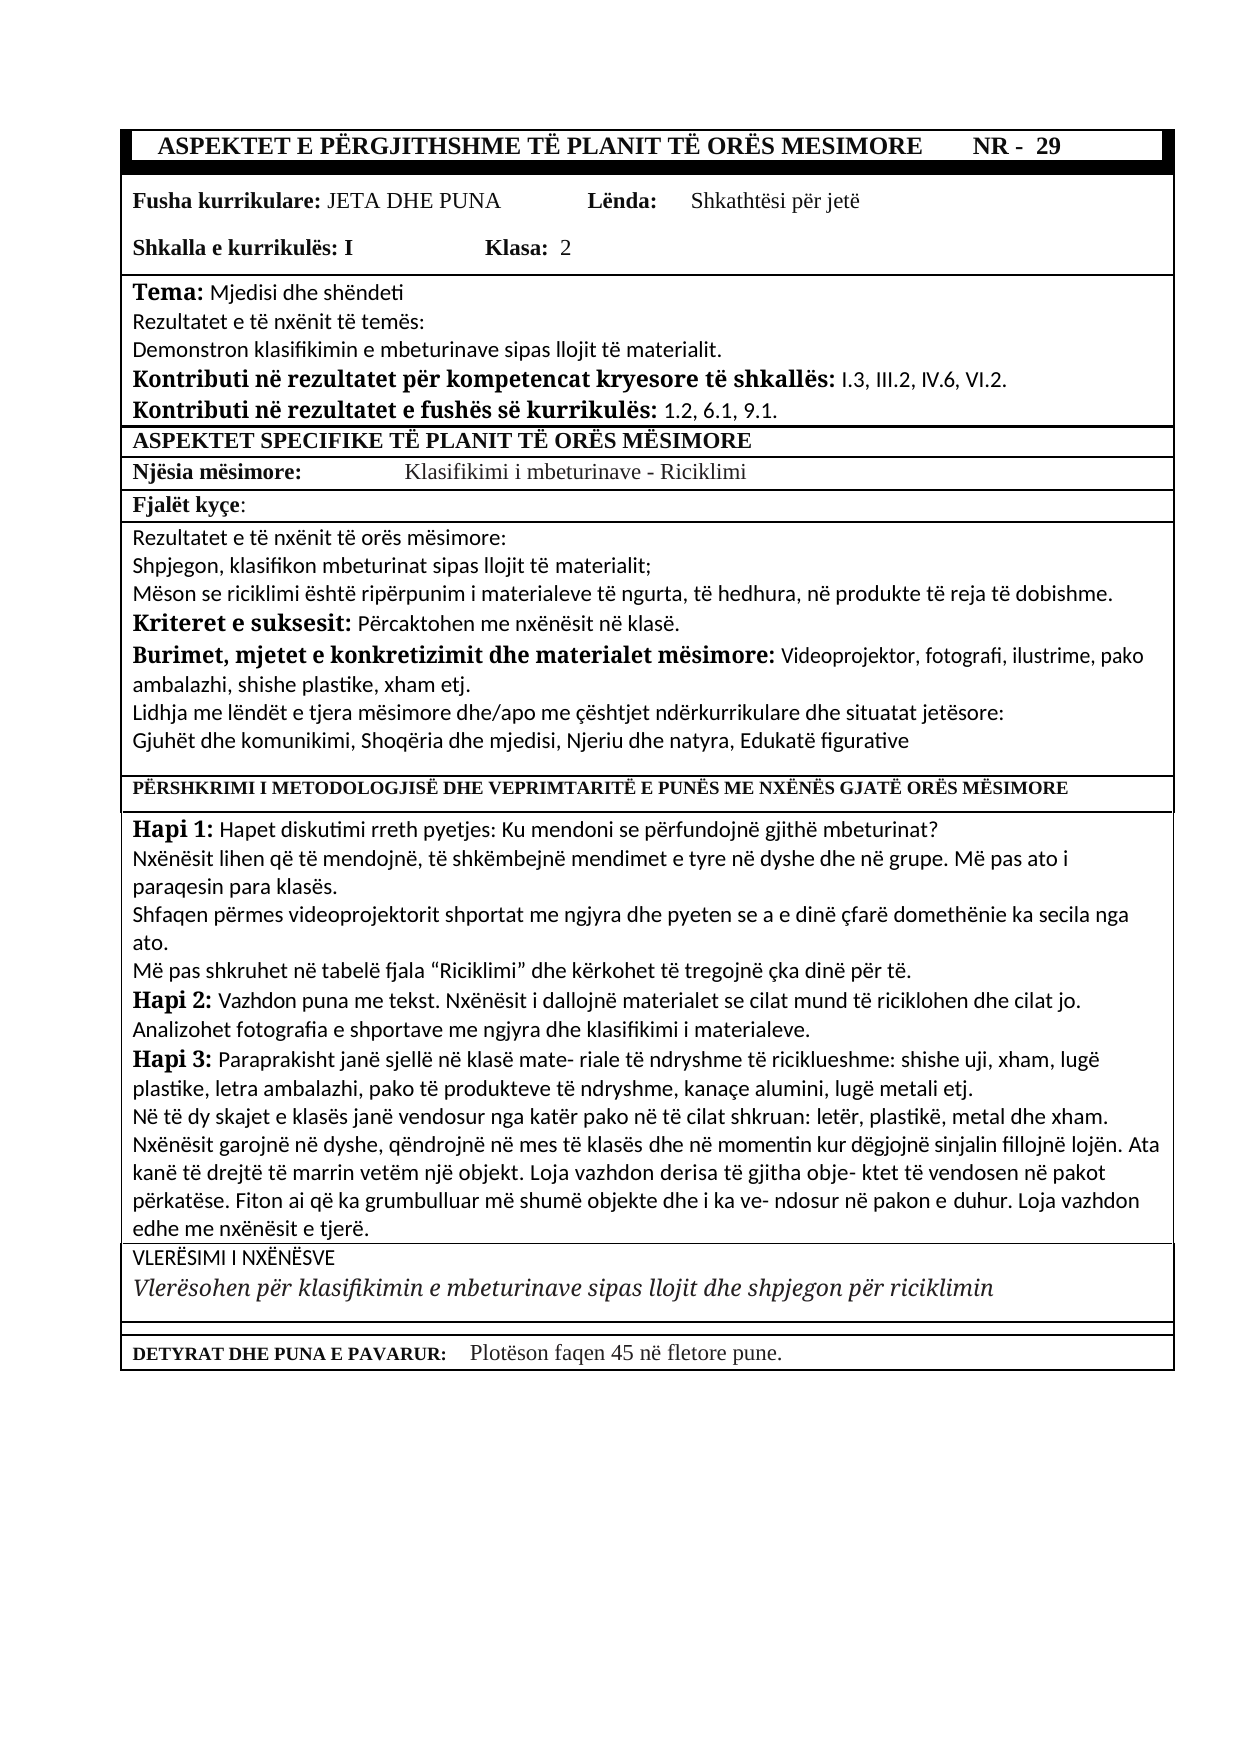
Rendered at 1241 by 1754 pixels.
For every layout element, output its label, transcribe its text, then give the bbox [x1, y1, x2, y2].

table_cell Fjalët kyçe: [122, 491, 1173, 521]
table_cell PËRSHKRIMI I METODOLOGJISË DHE VEPRIMTARITË E PUNËS ME NXËNËS GJATË ORËS MËSIMORE [122, 777, 1173, 811]
table_cell Fusha kurrikulare: JETA DHE PUNA Lënda: Shkathtësi për jetë Shkalla e kurrikulës: I Klasa: 2 [122, 175, 1173, 273]
table_cell DETYRAT DHE PUNA E PAVARUR: Plotëson faqen 45 në fletore pune. [122, 1336, 1173, 1369]
table_cell Rezultatet e të nxënit të orës mësimore: Shpjegon, klasifikon mbeturinat sipas llojit të materialit; Mëson se riciklimi është ripërpunim i materialeve të ngurta, të hedhura, në produkte të reja të dobishme. Kriteret e suksesit: Përcaktohen me nxënësit në klasë. Burimet, mjetet e konkretizimit dhe materialet mësimore: Videoprojektor, fotografi, ilustrime, pako ambalazhi, shishe plastike, xham etj. Lidhja me lëndët e tjera mësimore dhe/apo me çështjet ndërkurrikulare dhe situatat jetësore: Gjuhët dhe komunikimi, Shoqëria dhe mjedisi, Njeriu dhe natyra, Edukatë figurative [122, 523, 1173, 775]
table_header ASPEKTET E PËRGJITHSHME TË PLANIT TË ORËS MESIMORE NR - 29 [122, 131, 1173, 173]
table_cell Tema: Mjedisi dhe shëndeti Rezultatet e të nxënit të temës: Demonstron klasifikimin e mbeturinave sipas llojit të materialit. Kontributi në rezultatet për kompetencat kryesore të shkallës: I.3, III.2, IV.6, VI.2. Kontributi në rezultatet e fushës së kurrikulës: 1.2, 6.1, 9.1. [122, 276, 1173, 425]
table_cell Hapi 1: Hapet diskutimi rreth pyetjes: Ku mendoni se përfundojnë gjithë mbeturinat? Nxënësit lihen që të mendojnë, të shkëmbejnë mendimet e tyre në dyshe dhe në grupe. Më pas ato i paraqesin para klasës. Shfaqen përmes videoprojektorit shportat me ngjyra dhe pyeten se a e dinë çfarë domethënie ka secila nga ato. Më pas shkruhet në tabelë fjala “Riciklimi” dhe kërkohet të tregojnë çka dinë për të. Hapi 2: Vazhdon puna me tekst. Nxënësit i dallojnë materialet se cilat mund të riciklohen dhe cilat jo. Analizohet fotografia e shportave me ngjyra dhe klasifikimi i materialeve. Hapi 3: Paraprakisht janë sjellë në klasë mate- riale të ndryshme të riciklueshme: shishe uji, xham, lugë plastike, letra ambalazhi, pako të produkteve të ndryshme, kanaçe alumini, lugë metali etj. Në të dy skajet e klasës janë vendosur nga katër pako në të cilat shkruan: letër, plastikë, metal dhe xham. Nxënësit garojnë në dyshe, qëndrojnë në mes të klasës dhe në momentin kur dëgjojnë sinjalin fillojnë lojën. Ata kanë të drejtë të marrin vetëm një objekt. Loja vazhdon derisa të gjitha obje- ktet të vendosen në pakot përkatëse. Fiton ai që ka grumbulluar më shumë objekte dhe i ka ve- ndosur në pakon e duhur. Loja vazhdon edhe me nxënësit e tjerë. [122, 811, 1173, 1242]
table_cell [122, 1323, 1173, 1333]
table_cell ASPEKTET SPECIFIKE TË PLANIT TË ORËS MËSIMORE [122, 428, 1173, 456]
table_cell Njësia mësimore: Klasifikimi i mbeturinave - Riciklimi [122, 458, 1173, 489]
table_cell VLERËSIMI I NXËNËSVE Vlerësohen për klasifikimin e mbeturinave sipas llojit dhe shpjegon për riciklimin [122, 1243, 1173, 1321]
